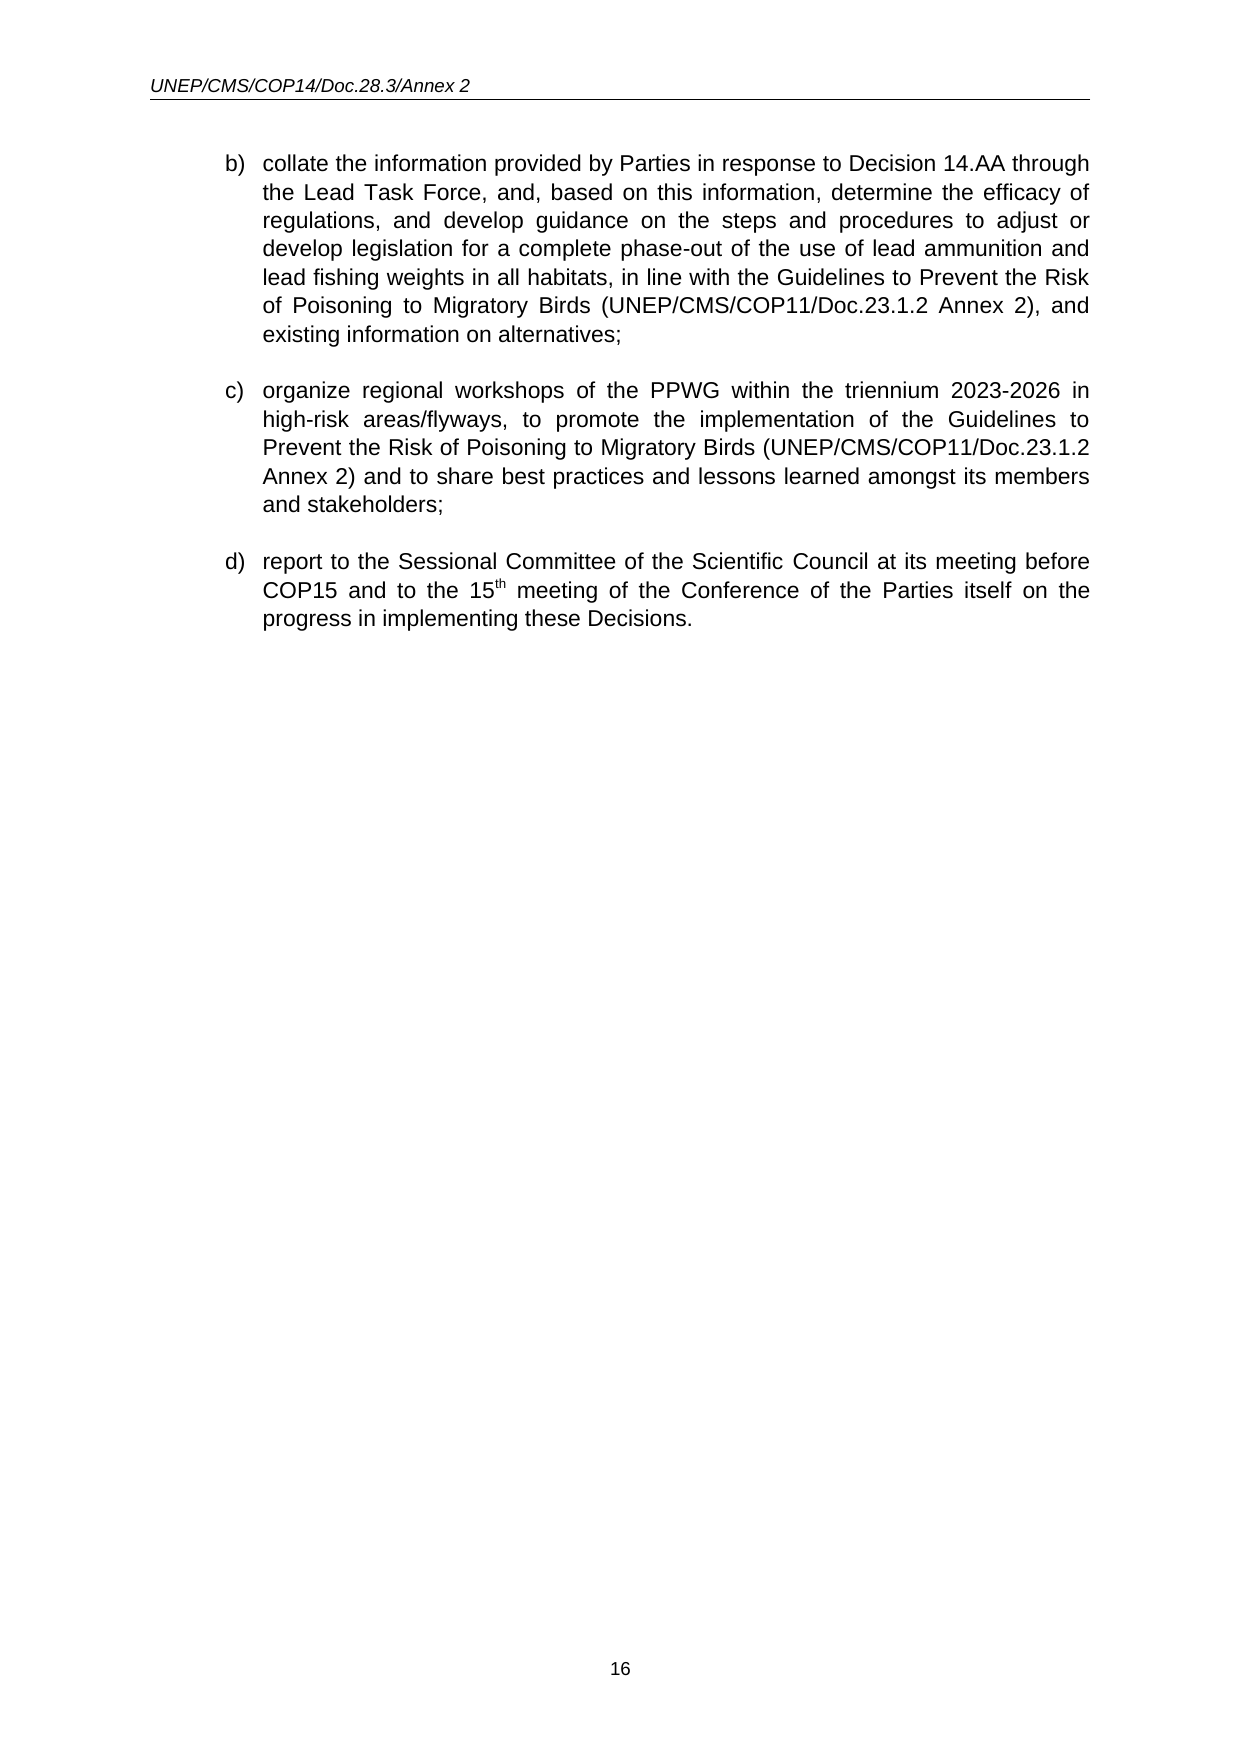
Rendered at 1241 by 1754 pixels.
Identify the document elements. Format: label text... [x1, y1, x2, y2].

list collate the information provided by Parties in response to Decision 14.AA through the Lead Task Force, and, based on this information, determine the efficacy of regulations, and develop guidance on the steps and procedures to adjust or develop legislation for a complete phase-out of the use of lead ammunition and lead fishing weights in all habitats, in line with the Guidelines to Prevent the Risk of Poisoning to Migratory Birds (UNEP/CMS/COP11/Doc.23.1.2 Annex 2), and existing information on alternatives; [225, 150, 1090, 347]
list organize regional workshops of the PPWG within the triennium 2023-2026 in high-risk areas/flyways, to promote the implementation of the Guidelines to Prevent the Risk of Poisoning to Migratory Birds (UNEP/CMS/COP11/Doc.23.1.2 Annex 2) and to share best practices and lessons learned amongst its members and stakeholders; [225, 377, 1090, 518]
list report to the Sessional Committee of the Scientific Council at its meeting before COP15 and to the 15th meeting of the Conference of the Parties itself on the progress in implementing these Decisions. [225, 548, 1090, 631]
